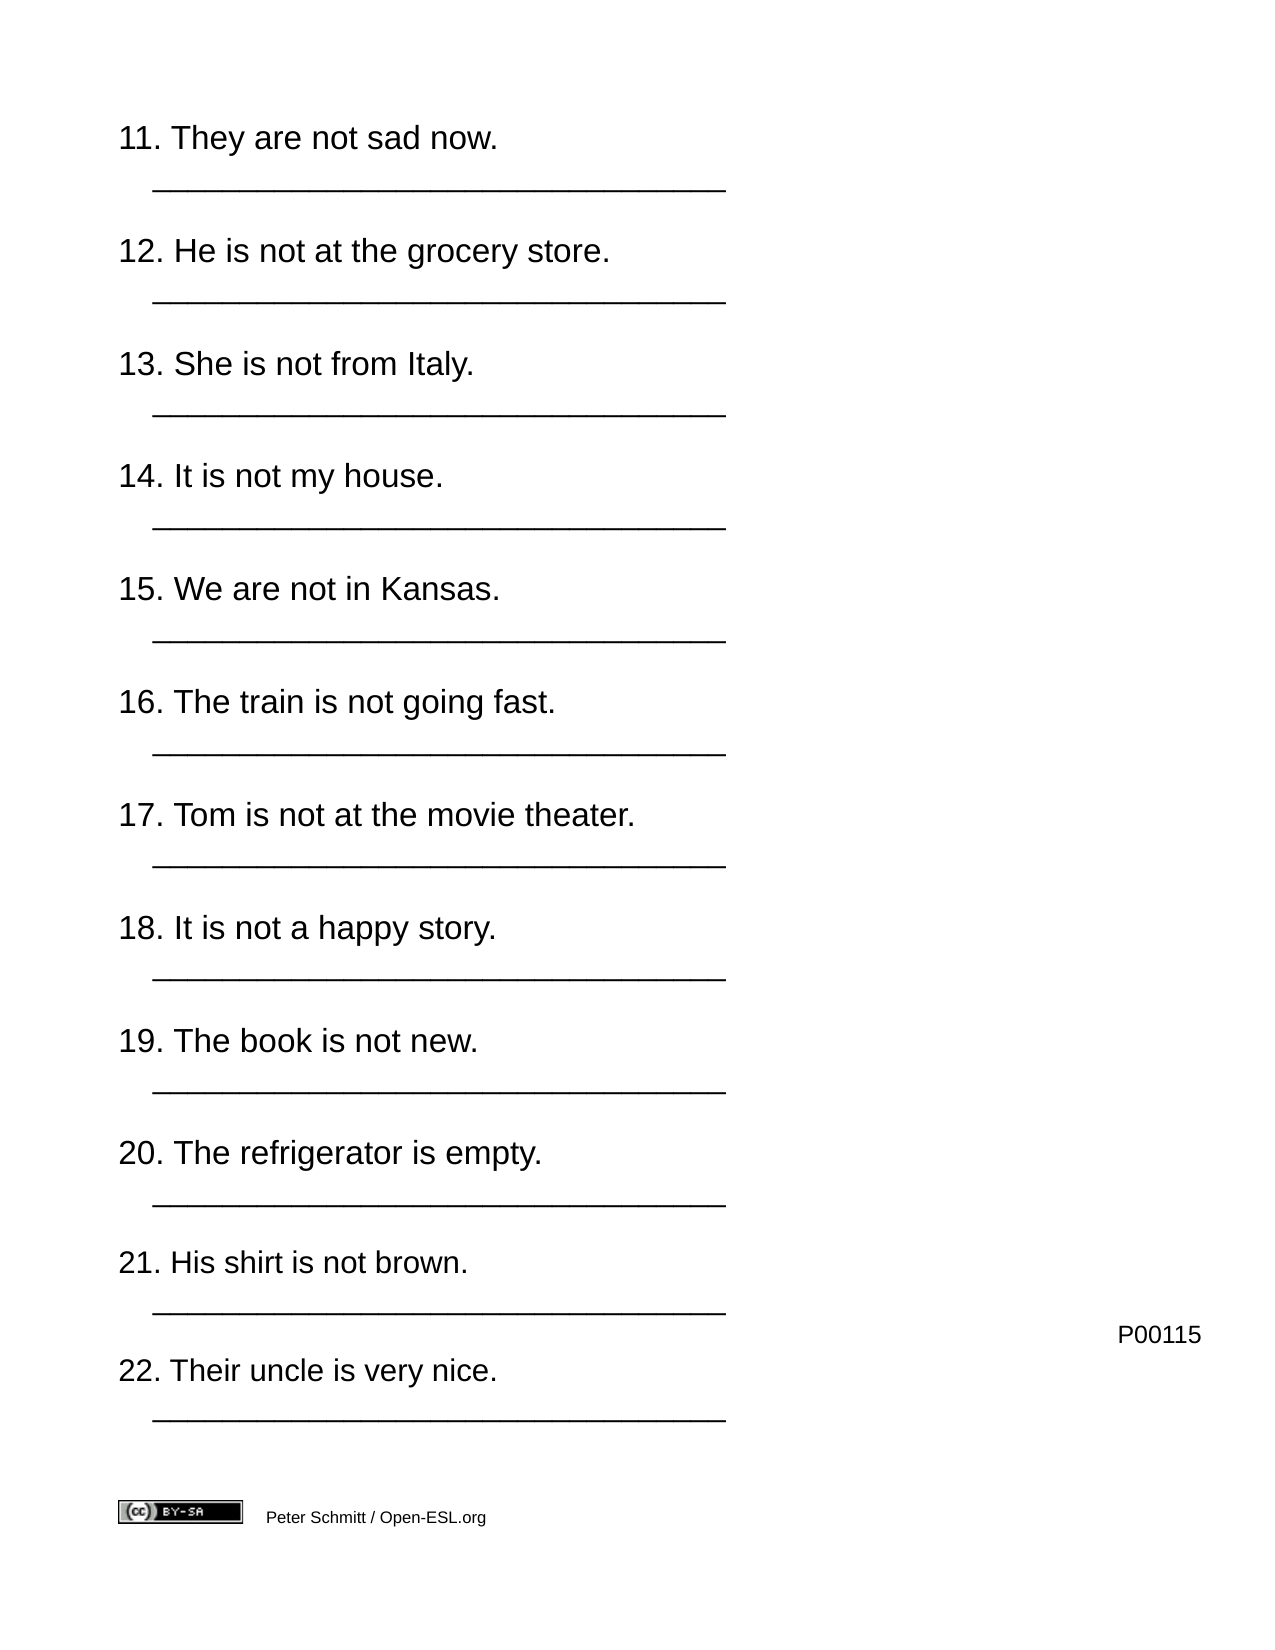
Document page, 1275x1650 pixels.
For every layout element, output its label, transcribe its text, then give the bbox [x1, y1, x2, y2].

text Peter Schmitt / Open-ESL.org [118, 1500, 1157, 1529]
text 11. They are not sad now. _________________________________ 12. He is not at the grocery store. _________________________________ 13. She is not from Italy. _________________________________ 14. It is not my house. _________________________________ 15. We are not in Kansas. _________________________________ 16. The train is not going fast. _________________________________ 17. Tom is not at the movie theater. _________________________________ 18. It is not a happy story. _________________________________ 19. The book is not new. _________________________________ 20. The refrigerator is empty. _________________________________ 21. His shirt is not brown. _________________________________ 22. Their uncle is very nice. _________________________________ [118, 118, 1157, 1452]
picture [118, 1500, 244, 1524]
